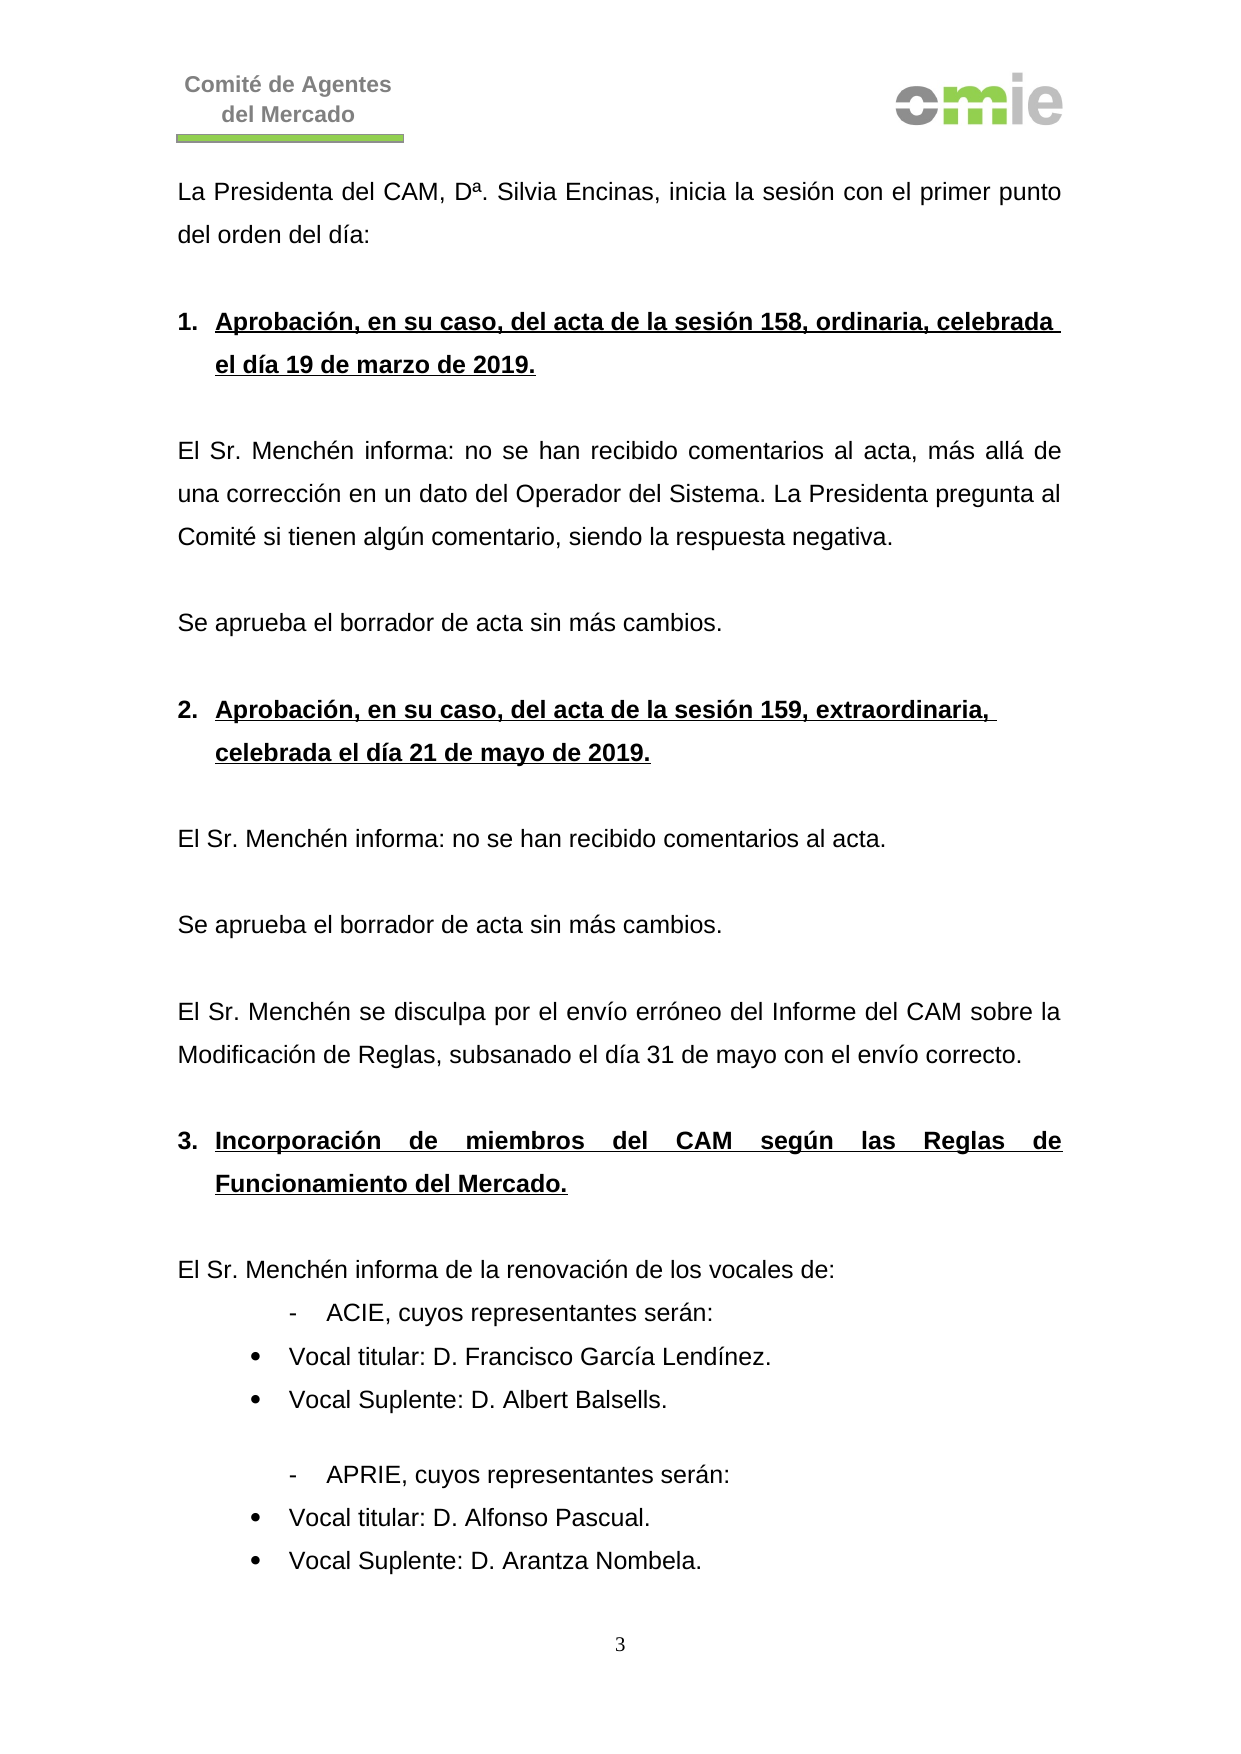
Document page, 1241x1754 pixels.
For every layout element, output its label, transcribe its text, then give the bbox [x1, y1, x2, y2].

text El Sr. Menchén informa: no se han recibido comentarios al acta, más allá de una corrección en un dato del Operador del Sistema. La Presidenta pregunta al Comité si tienen algún comentario, siendo la respuesta negativa. [177, 436, 1063, 551]
list Vocal titular: D. Alfonso Pascual. [251, 1503, 1063, 1532]
list Aprobación, en su caso, del acta de la sesión 158, ordinaria, celebrada el día 19 de marzo de 2019. [177, 307, 1063, 378]
text Se aprueba el borrador de acta sin más cambios. [177, 608, 1063, 637]
list Vocal titular: D. Francisco García Lendínez. [251, 1342, 1063, 1370]
picture [894, 71, 1063, 126]
list Aprobación, en su caso, del acta de la sesión 159, extraordinaria, celebrada el día 21 de mayo de 2019. [177, 695, 1063, 767]
list Vocal Suplente: D. Arantza Nombela. [251, 1546, 1063, 1575]
text El Sr. Menchén se disculpa por el envío erróneo del Informe del CAM sobre la Modificación de Reglas, subsanado el día 31 de mayo con el envío correcto. [177, 997, 1063, 1068]
text La Presidenta del CAM, Dª. Silvia Encinas, inicia la sesión con el primer punto del orden del día: [177, 177, 1063, 249]
list APRIE, cuyos representantes serán: [288, 1459, 1063, 1488]
text Se aprueba el borrador de acta sin más cambios. [177, 910, 1063, 939]
list Incorporación de miembros del CAM según las Reglas de Funcionamiento del Mercado. [177, 1126, 1063, 1198]
list Vocal Suplente: D. Albert Balsells. [251, 1385, 1063, 1414]
text El Sr. Menchén informa de la renovación de los vocales de: [177, 1255, 1063, 1284]
text El Sr. Menchén informa: no se han recibido comentarios al acta. [177, 824, 1063, 853]
list ACIE, cuyos representantes serán: [288, 1298, 1063, 1327]
